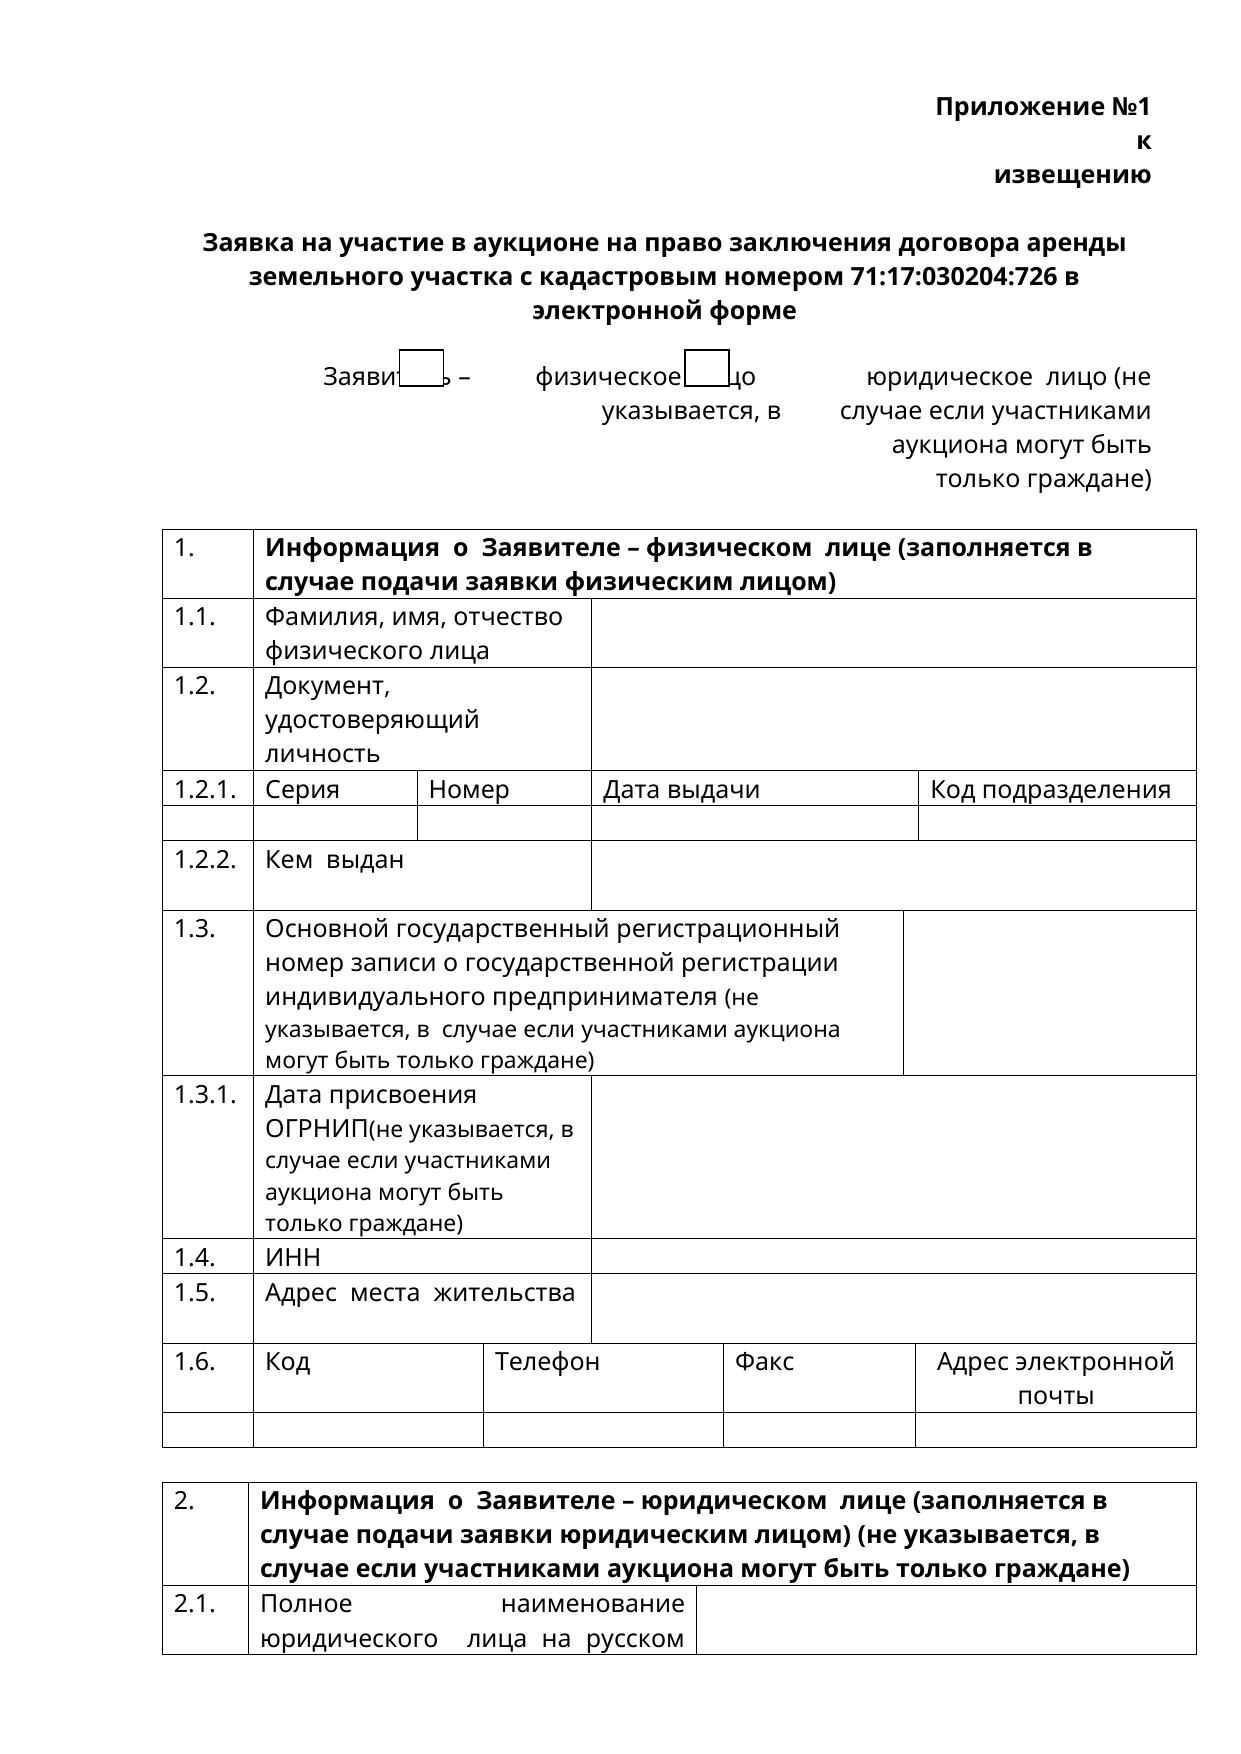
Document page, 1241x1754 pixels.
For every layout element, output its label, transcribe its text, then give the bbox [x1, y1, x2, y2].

table_header Информация о Заявителе – физическом лице (заполняется в случае подачи заявки физическим лицом) [254, 530, 1196, 598]
table_cell 2.1. [163, 1586, 248, 1654]
table_cell 1.1. [163, 599, 253, 667]
table_cell [592, 1076, 1196, 1238]
table_cell 1.4. [163, 1239, 253, 1273]
table_cell [724, 1413, 915, 1447]
table_header 1. [163, 530, 253, 598]
table_cell Телефон [484, 1344, 723, 1412]
table_cell [904, 911, 1196, 1075]
table_cell Адрес электронной почты [916, 1344, 1196, 1412]
table_cell [484, 1413, 723, 1447]
table_cell Серия [254, 771, 417, 805]
table_cell [163, 806, 253, 840]
table_cell 1.6. [163, 1344, 253, 1412]
table_cell Дата выдачи [592, 771, 918, 805]
text Заявитель – физическое лицо юридическое лицо (не указывается, в случае если участниками [177, 358, 1152, 426]
text аукциона могут быть [177, 426, 1152, 461]
table_cell [592, 1239, 1196, 1273]
table_cell Факс [724, 1344, 915, 1412]
table_cell [916, 1413, 1196, 1447]
table_cell 1.5. [163, 1274, 253, 1342]
table_cell Код [254, 1344, 483, 1412]
table_cell Код подразделения [919, 771, 1196, 805]
table_cell 1.2.1. [163, 771, 253, 805]
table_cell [249, 1586, 696, 1654]
table_cell [163, 1413, 253, 1447]
table_header Информация о Заявителе – юридическом лице (заполняется в случае подачи заявки юридическим лицом) (не указывается, в случае если участниками аукциона могут быть только граждане) [249, 1483, 1196, 1585]
table_cell [592, 1274, 1196, 1342]
table_cell [919, 806, 1196, 840]
table_cell Фамилия, имя, отчество физического лица [254, 599, 591, 667]
table_cell [418, 806, 591, 840]
table_cell 1.3. [163, 911, 253, 1075]
table_cell Дата присвоения ОГРНИП(не указывается, в случае если участниками аукциона могут быть только граждане) [254, 1076, 591, 1238]
table_cell 1.2.2. [163, 841, 253, 909]
table_cell 1.2. [163, 668, 253, 770]
table_cell Номер [418, 771, 591, 805]
text к извещению [177, 123, 1152, 191]
table_cell [254, 806, 417, 840]
table_cell ИНН [254, 1239, 591, 1273]
table_cell 1.3.1. [163, 1076, 253, 1238]
table_cell Основной государственный регистрационный номер записи о государственной регистрации индивидуального предпринимателя (не указывается, в случае если участниками аукциона могут быть только граждане) [254, 911, 903, 1075]
text Заявка на участие в аукционе на право заключения договора аренды земельного участка с кадастровым номером 71:17:030204:726 в электронной форме [177, 225, 1152, 327]
text только граждане) [177, 461, 1152, 494]
text Приложение №1 [177, 89, 1152, 123]
table_header 2. [163, 1483, 248, 1585]
table_cell Адрес места жительства [254, 1274, 591, 1342]
table_cell [697, 1586, 1196, 1654]
table_cell [592, 841, 1196, 909]
table_cell [592, 599, 1196, 667]
table_cell Кем выдан [254, 841, 591, 909]
table_cell [592, 806, 918, 840]
table_cell [592, 668, 1196, 770]
table_cell Документ, удостоверяющий личность [254, 668, 591, 770]
table_cell [254, 1413, 483, 1447]
